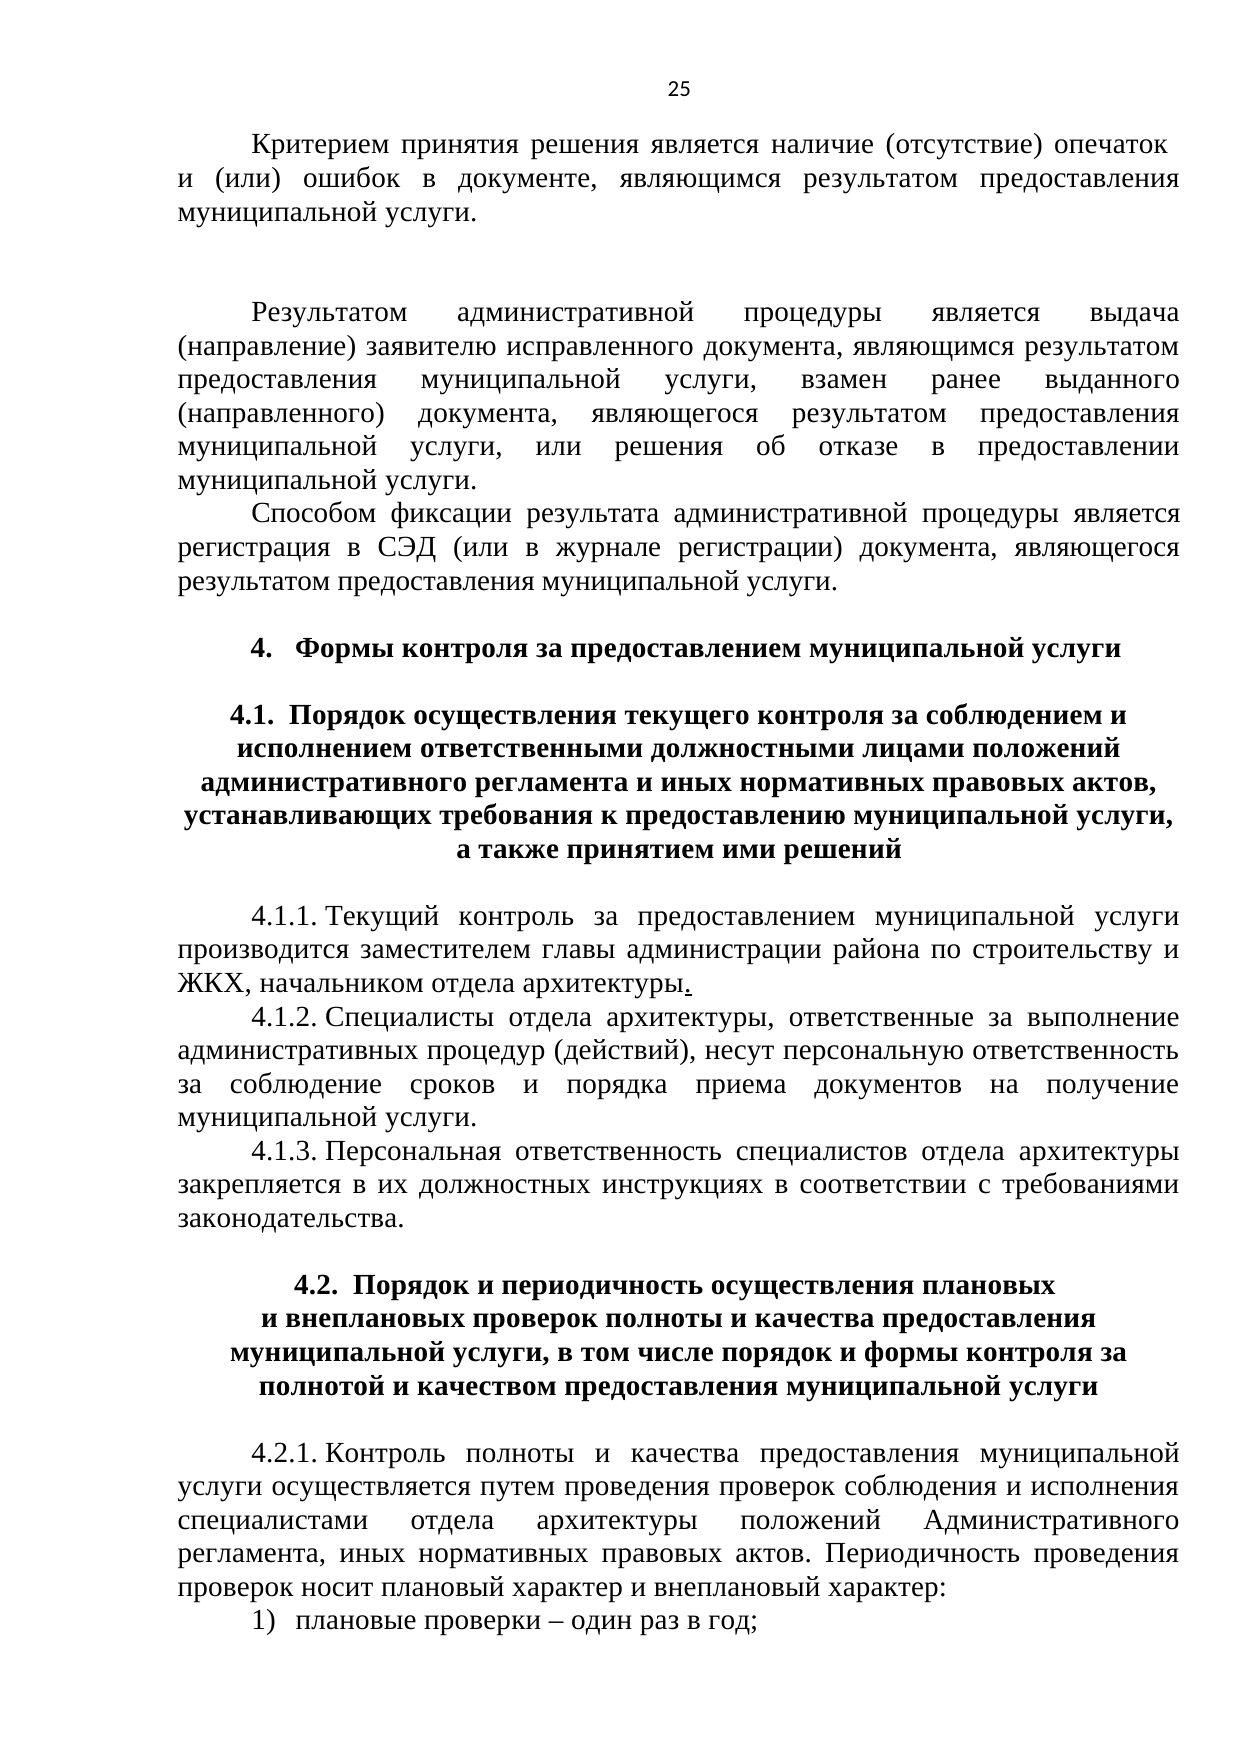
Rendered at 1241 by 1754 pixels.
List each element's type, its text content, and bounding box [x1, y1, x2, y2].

list Специалисты отдела архитектуры, ответственные за выполнение административных процедур (действий), несут персональную ответственность за соблюдение сроков и порядка приема документов на получение муниципальной услуги. [177, 999, 1181, 1133]
list Порядок и периодичность осуществления плановых и внеплановых проверок полноты и качества предоставления муниципальной услуги, в том числе порядок и формы контроля за полнотой и качеством предоставления муниципальной услуги [177, 1267, 1181, 1401]
text Способом фиксации результата административной процедуры является регистрация в СЭД (или в журнале регистрации) документа, являющегося результатом предоставления муниципальной услуги. [177, 496, 1181, 596]
list Текущий контроль за предоставлением муниципальной услуги производится заместителем главы администрации района по строительству и ЖКХ, начальником отдела архитектуры. [177, 898, 1181, 999]
list Результатом административной процедуры является выдача (направление) заявителю исправленного документа, являющимся результатом предоставления муниципальной услуги, взамен ранее выданного (направленного) документа, являющегося результатом предоставления муниципальной услуги, или решения об отказе в предоставлении муниципальной услуги. [177, 294, 1181, 496]
list Порядок осуществления текущего контроля за соблюдением и исполнением ответственными должностными лицами положений административного регламента и иных нормативных правовых актов, устанавливающих требования к предоставлению муниципальной услуги, а также принятием ими решений [177, 697, 1181, 864]
text Формы контроля за предоставлением муниципальной услуги [177, 630, 1181, 663]
list Персональная ответственность специалистов отдела архитектуры закрепляется в их должностных инструкциях в соответствии с требованиями законодательства. [177, 1133, 1181, 1233]
list плановые проверки – один раз в год; [177, 1602, 1181, 1636]
list Контроль полноты и качества предоставления муниципальной услуги осуществляется путем проведения проверок соблюдения и исполнения специалистами отдела архитектуры положений Административного регламента, иных нормативных правовых актов. Периодичность проведения проверок носит плановый характер и внеплановый характер: [177, 1435, 1181, 1602]
list Критерием принятия решения является наличие (отсутствие) опечаток и (или) ошибок в документе, являющимся результатом предоставления муниципальной услуги. [177, 127, 1181, 227]
